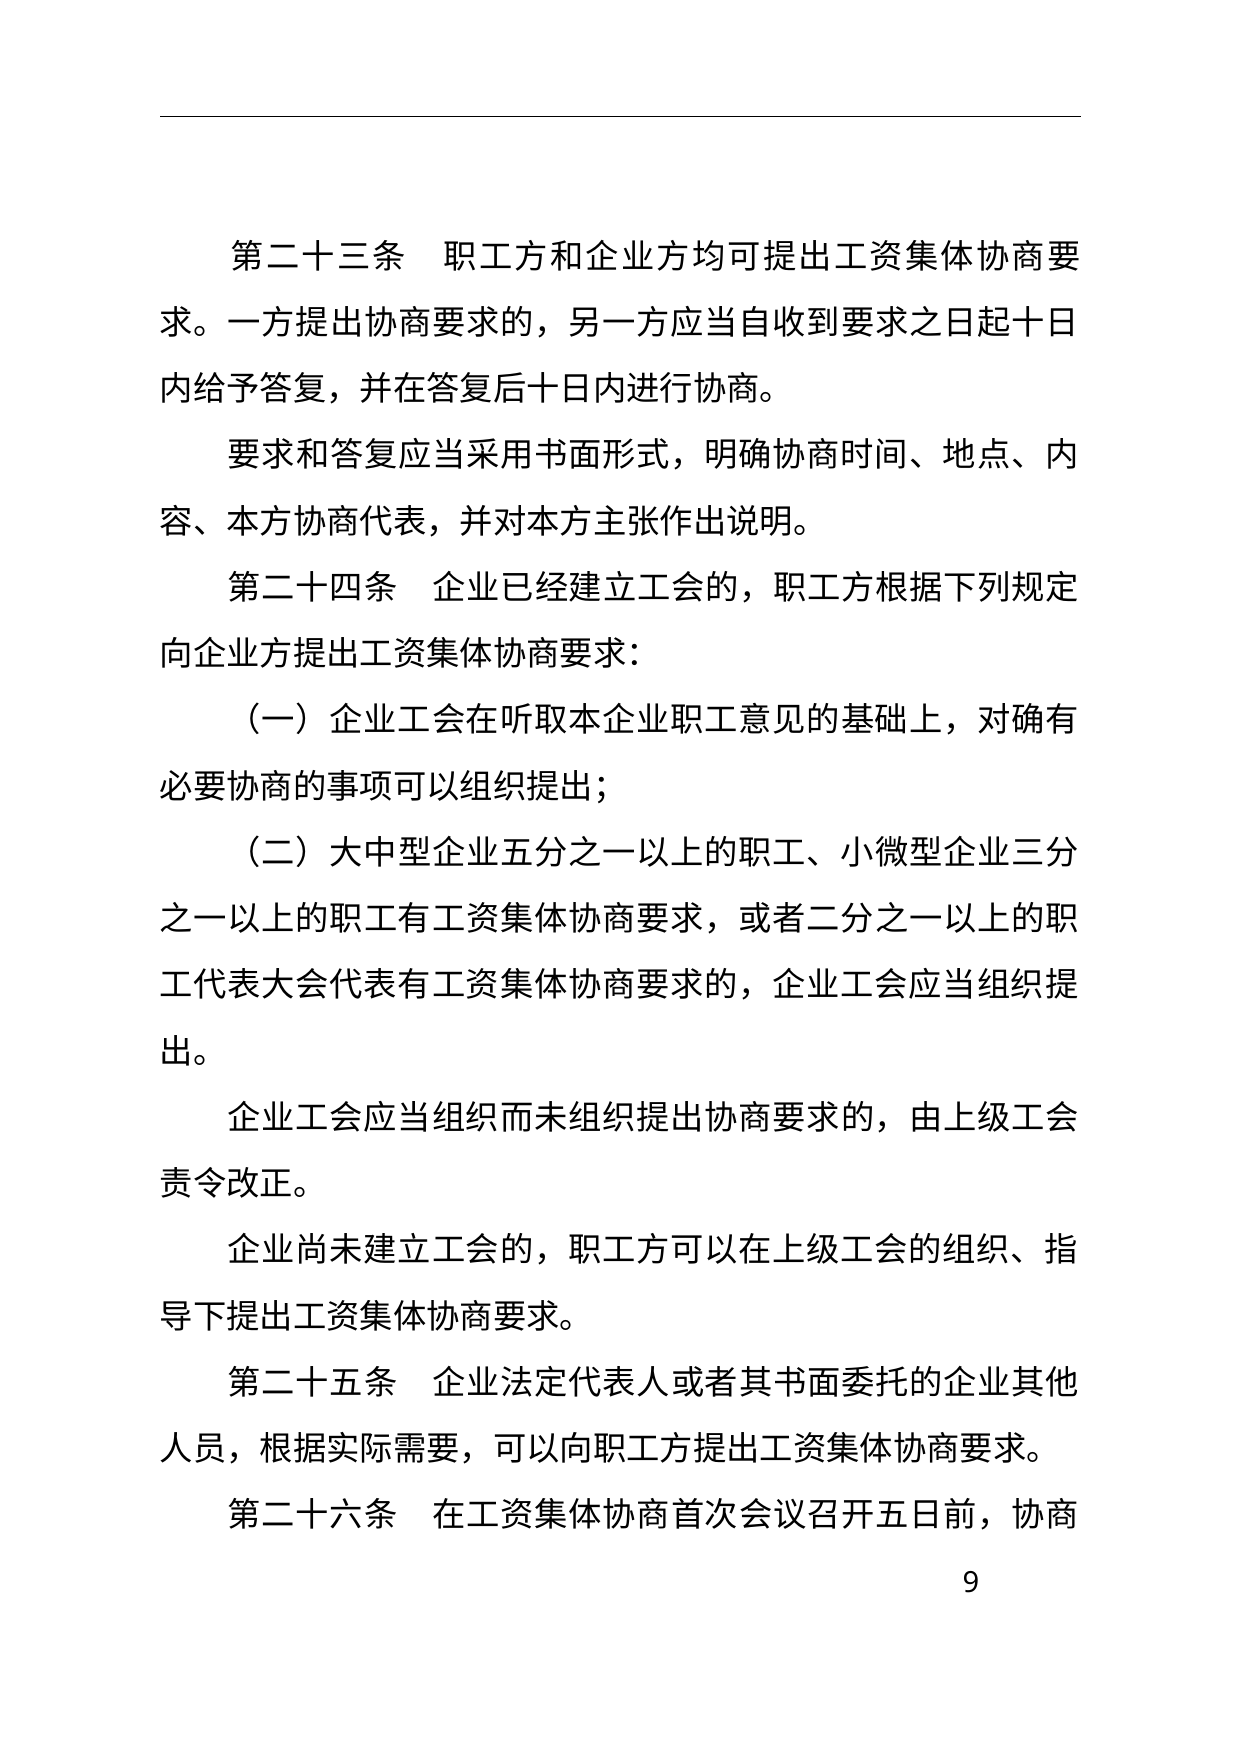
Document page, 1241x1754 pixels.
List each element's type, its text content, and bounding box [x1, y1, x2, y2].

text 企业尚未建立工会的，职工方可以在上级工会的组织、指导下提出工资集体协商要求。 [159, 1214, 1081, 1347]
text （二）大中型企业五分之一以上的职工、小微型企业三分之一以上的职工有工资集体协商要求，或者二分之一以上的职工代表大会代表有工资集体协商要求的，企业工会应当组织提出。 [159, 817, 1081, 1082]
text （一）企业工会在听取本企业职工意见的基础上，对确有必要协商的事项可以组织提出； [159, 684, 1081, 817]
text 第二十三条 职工方和企业方均可提出工资集体协商要求。一方提出协商要求的，另一方应当自收到要求之日起十日内给予答复，并在答复后十日内进行协商。 [159, 220, 1081, 419]
text 要求和答复应当采用书面形式，明确协商时间、地点、内容、本方协商代表，并对本方主张作出说明。 [159, 419, 1081, 552]
text 第二十五条 企业法定代表人或者其书面委托的企业其他人员，根据实际需要，可以向职工方提出工资集体协商要求。 [159, 1347, 1081, 1479]
text 第二十四条 企业已经建立工会的，职工方根据下列规定向企业方提出工资集体协商要求： [159, 552, 1081, 684]
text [159, 1479, 1081, 1545]
text 企业工会应当组织而未组织提出协商要求的，由上级工会责令改正。 [159, 1082, 1081, 1214]
